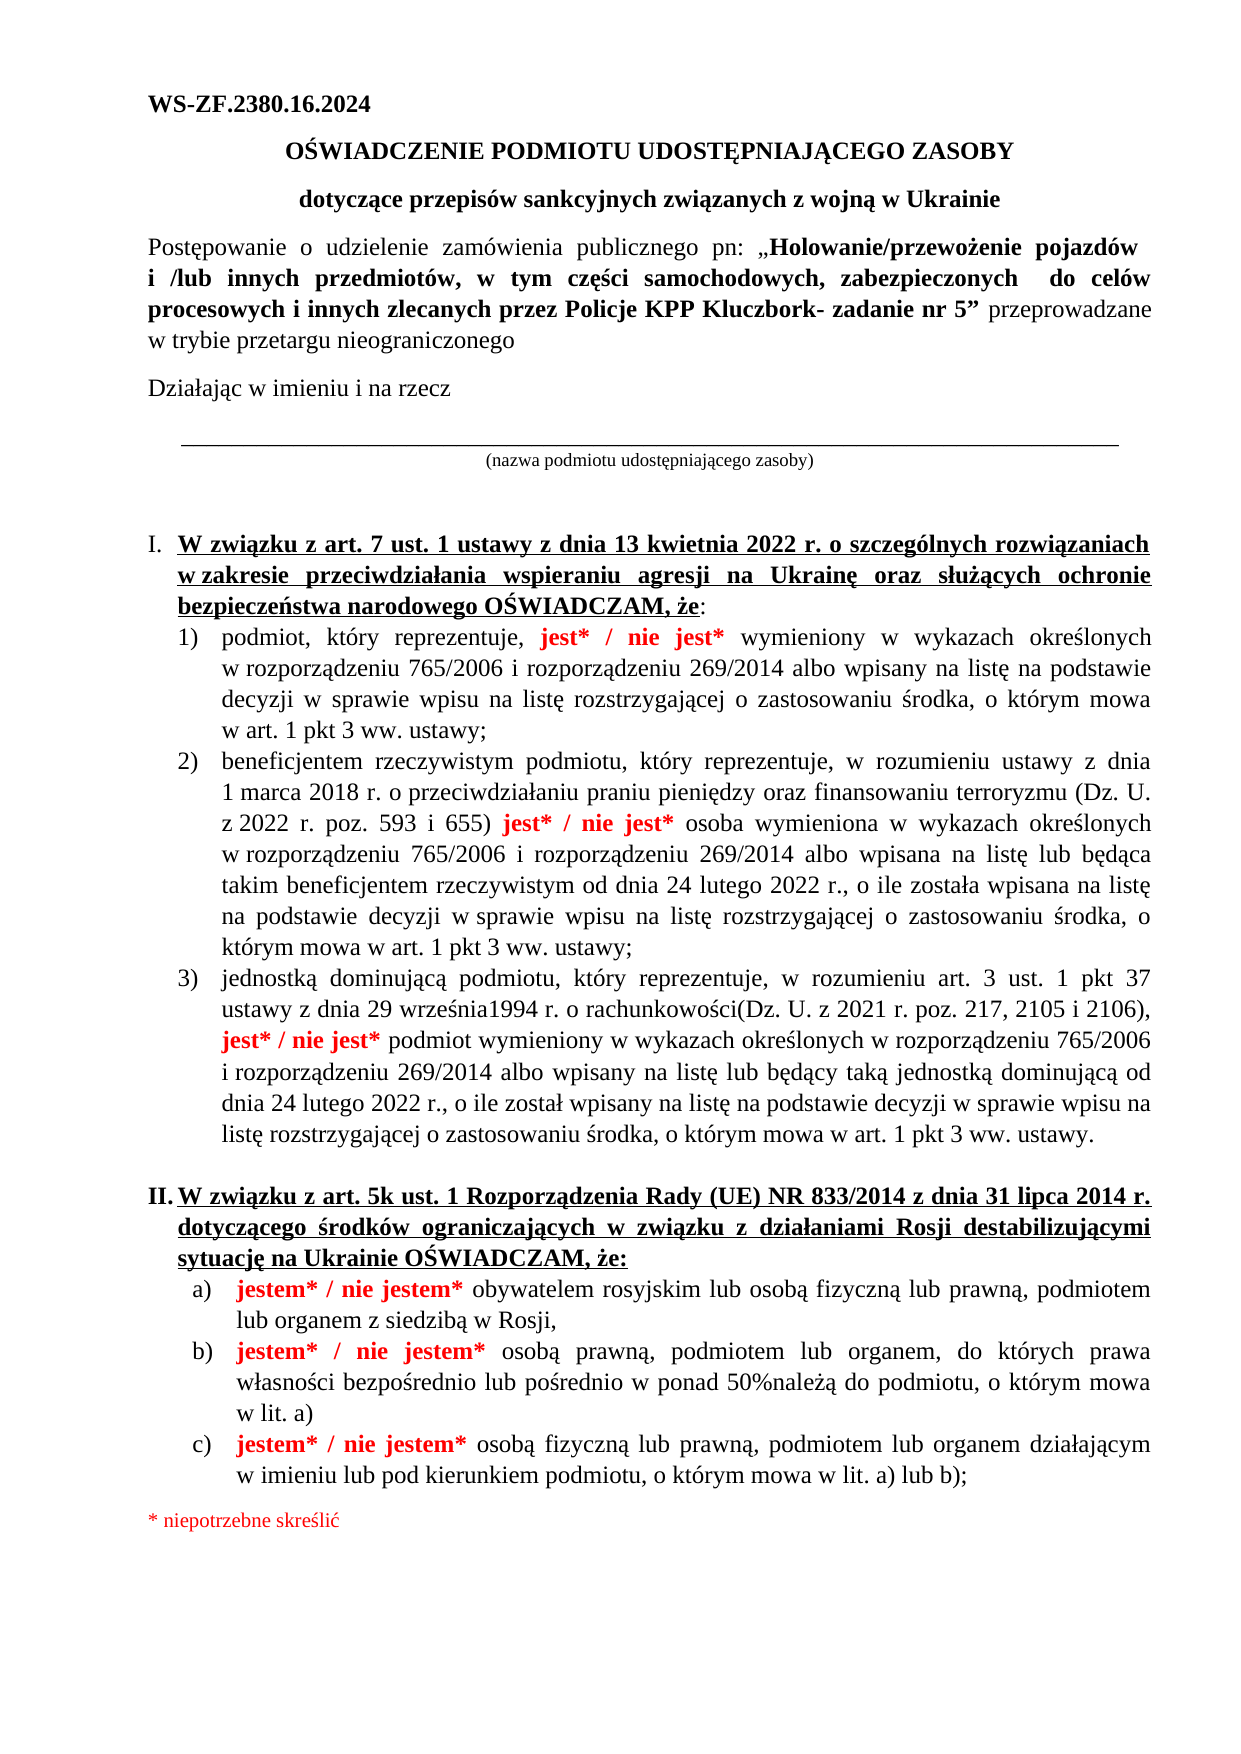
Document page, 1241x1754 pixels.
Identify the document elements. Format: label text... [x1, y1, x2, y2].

list beneficjentem rzeczywistym podmiotu, który reprezentuje, w rozumieniu ustawy z dnia 1 marca 2018 r. o przeciwdziałaniu praniu pieniędzy oraz finansowaniu terroryzmu (Dz. U. z 2022 r. poz. 593 i 655) jest* / nie jest* osoba wymieniona w wykazach określonych w rozporządzeniu 765/2006 i rozporządzeniu 269/2014 albo wpisana na listę lub będąca takim beneficjentem rzeczywistym od dnia 24 lutego 2022 r., o ile została wpisana na listę na podstawie decyzji w sprawie wpisu na listę rozstrzygającej o zastosowaniu środka, o którym mowa w art. 1 pkt 3 ww. ustawy; [177, 746, 1152, 961]
list jestem* / nie jestem* osobą prawną, podmiotem lub organem, do których prawa własności bezpośrednio lub pośrednio w ponad 50%należą do podmiotu, o którym mowa w lit. a) [192, 1336, 1152, 1427]
text WS-ZF.2380.16.2024 [148, 89, 1152, 117]
text OŚWIADCZENIE PODMIOTU UDOSTĘPNIAJĄCEGO ZASOBY [148, 136, 1152, 165]
list jestem* / nie jestem* osobą fizyczną lub prawną, podmiotem lub organem działającym w imieniu lub pod kierunkiem podmiotu, o którym mowa w lit. a) lub b); [192, 1429, 1152, 1489]
text (nazwa podmiotu udostępniającego zasoby) [148, 449, 1152, 471]
text * niepotrzebne skreślić [148, 1508, 1152, 1532]
list W związku z art. 5k ust. 1 Rozporządzenia Rady (UE) NR 833/2014 z dnia 31 lipca 2014 r. dotyczącego środków ograniczających w związku z działaniami Rosji destabilizującymi sytuację na Ukrainie OŚWIADCZAM, że: [148, 1181, 1152, 1272]
list W związku z art. 7 ust. 1 ustawy z dnia 13 kwietnia 2022 r. o szczególnych rozwiązaniach w zakresie przeciwdziałania wspieraniu agresji na Ukrainę oraz służących ochronie bezpieczeństwa narodowego OŚWIADCZAM, że: [148, 529, 1152, 620]
text Postępowanie o udzielenie zamówienia publicznego pn: „Holowanie/przewożenie pojazdów i /lub innych przedmiotów, w tym części samochodowych, zabezpieczonych do celów procesowych i innych zlecanych przez Policje KPP Kluczbork- zadanie nr 5” przeprowadzane w trybie przetargu nieograniczonego [148, 232, 1152, 354]
list jednostką dominującą podmiotu, który reprezentuje, w rozumieniu art. 3 ust. 1 pkt 37 ustawy z dnia 29 września1994 r. o rachunkowości(Dz. U. z 2021 r. poz. 217, 2105 i 2106), jest* / nie jest* podmiot wymieniony w wykazach określonych w rozporządzeniu 765/2006 i rozporządzeniu 269/2014 albo wpisany na listę lub będący taką jednostką dominującą od dnia 24 lutego 2022 r., o ile został wpisany na listę na podstawie decyzji w sprawie wpisu na listę rozstrzygającej o zastosowaniu środka, o którym mowa w art. 1 pkt 3 ww. ustawy. [177, 963, 1152, 1147]
text ___________________________________________________________________________ [148, 420, 1152, 449]
list jestem* / nie jestem* obywatelem rosyjskim lub osobą fizyczną lub prawną, podmiotem lub organem z siedzibą w Rosji, [192, 1274, 1152, 1334]
list podmiot, który reprezentuje, jest* / nie jest* wymieniony w wykazach określonych w rozporządzeniu 765/2006 i rozporządzeniu 269/2014 albo wpisany na listę na podstawie decyzji w sprawie wpisu na listę rozstrzygającej o zastosowaniu środka, o którym mowa w art. 1 pkt 3 ww. ustawy; [177, 622, 1152, 744]
text Działając w imieniu i na rzecz [148, 373, 1152, 401]
text dotyczące przepisów sankcyjnych związanych z wojną w Ukrainie [148, 184, 1152, 213]
